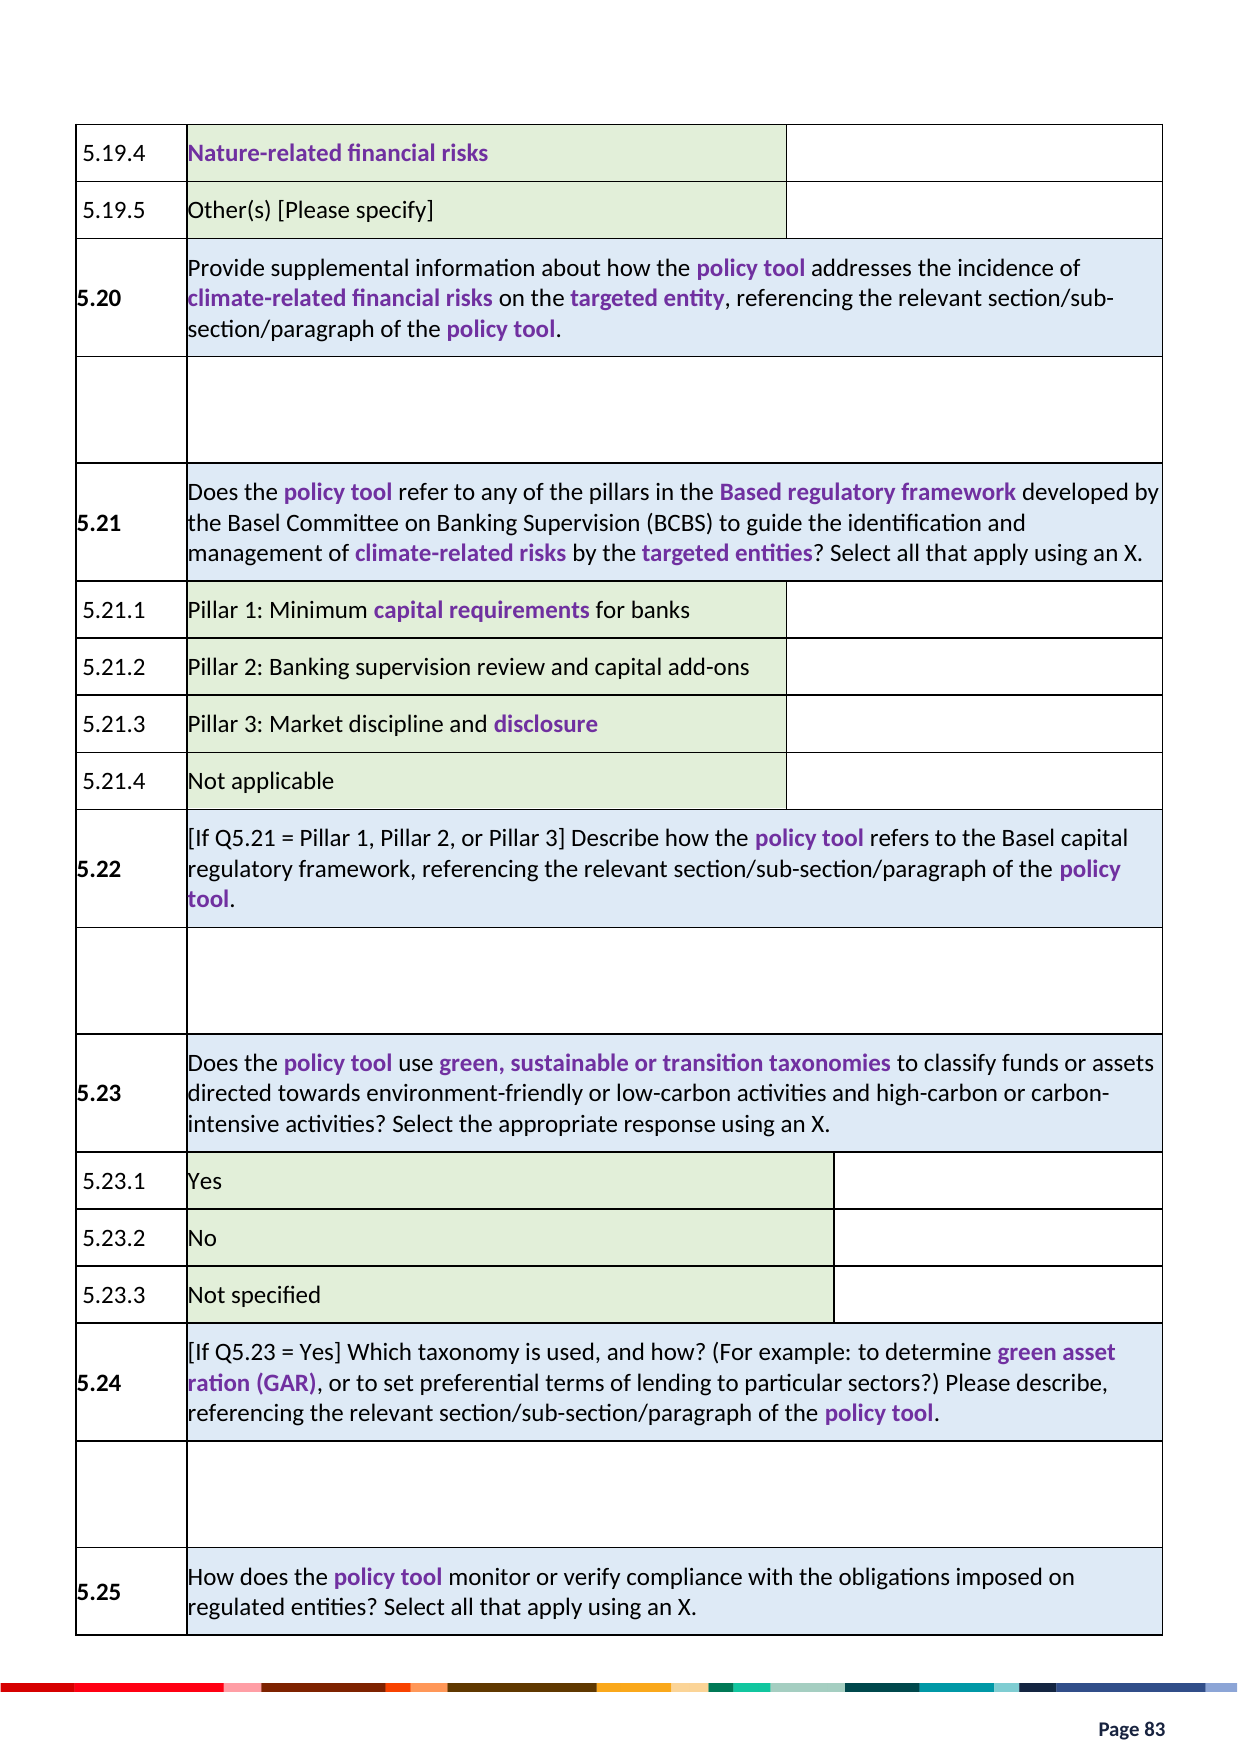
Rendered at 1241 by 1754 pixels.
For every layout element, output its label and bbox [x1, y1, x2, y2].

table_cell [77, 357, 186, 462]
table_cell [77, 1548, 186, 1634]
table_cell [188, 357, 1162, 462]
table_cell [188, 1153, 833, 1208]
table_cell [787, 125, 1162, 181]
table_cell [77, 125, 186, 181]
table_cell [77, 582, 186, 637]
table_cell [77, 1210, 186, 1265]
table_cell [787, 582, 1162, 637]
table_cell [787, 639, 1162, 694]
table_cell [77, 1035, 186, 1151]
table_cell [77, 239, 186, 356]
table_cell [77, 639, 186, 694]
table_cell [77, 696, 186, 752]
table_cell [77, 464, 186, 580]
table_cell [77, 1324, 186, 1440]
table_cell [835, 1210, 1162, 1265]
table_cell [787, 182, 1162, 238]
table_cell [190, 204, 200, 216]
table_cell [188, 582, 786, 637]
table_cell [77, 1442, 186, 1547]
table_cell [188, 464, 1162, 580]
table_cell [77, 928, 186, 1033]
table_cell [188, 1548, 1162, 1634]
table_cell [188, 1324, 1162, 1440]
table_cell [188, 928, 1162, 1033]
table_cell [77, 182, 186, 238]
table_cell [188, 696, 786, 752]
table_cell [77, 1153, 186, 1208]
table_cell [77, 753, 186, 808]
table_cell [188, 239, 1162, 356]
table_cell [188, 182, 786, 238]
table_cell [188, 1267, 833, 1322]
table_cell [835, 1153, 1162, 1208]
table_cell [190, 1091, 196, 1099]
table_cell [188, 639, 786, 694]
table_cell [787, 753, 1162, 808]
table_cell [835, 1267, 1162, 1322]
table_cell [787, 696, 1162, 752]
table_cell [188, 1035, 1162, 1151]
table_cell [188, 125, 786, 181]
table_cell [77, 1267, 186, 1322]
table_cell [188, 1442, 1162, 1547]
picture [0, 1683, 1236, 1692]
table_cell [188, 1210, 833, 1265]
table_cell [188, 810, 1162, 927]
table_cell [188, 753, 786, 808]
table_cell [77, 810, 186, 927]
